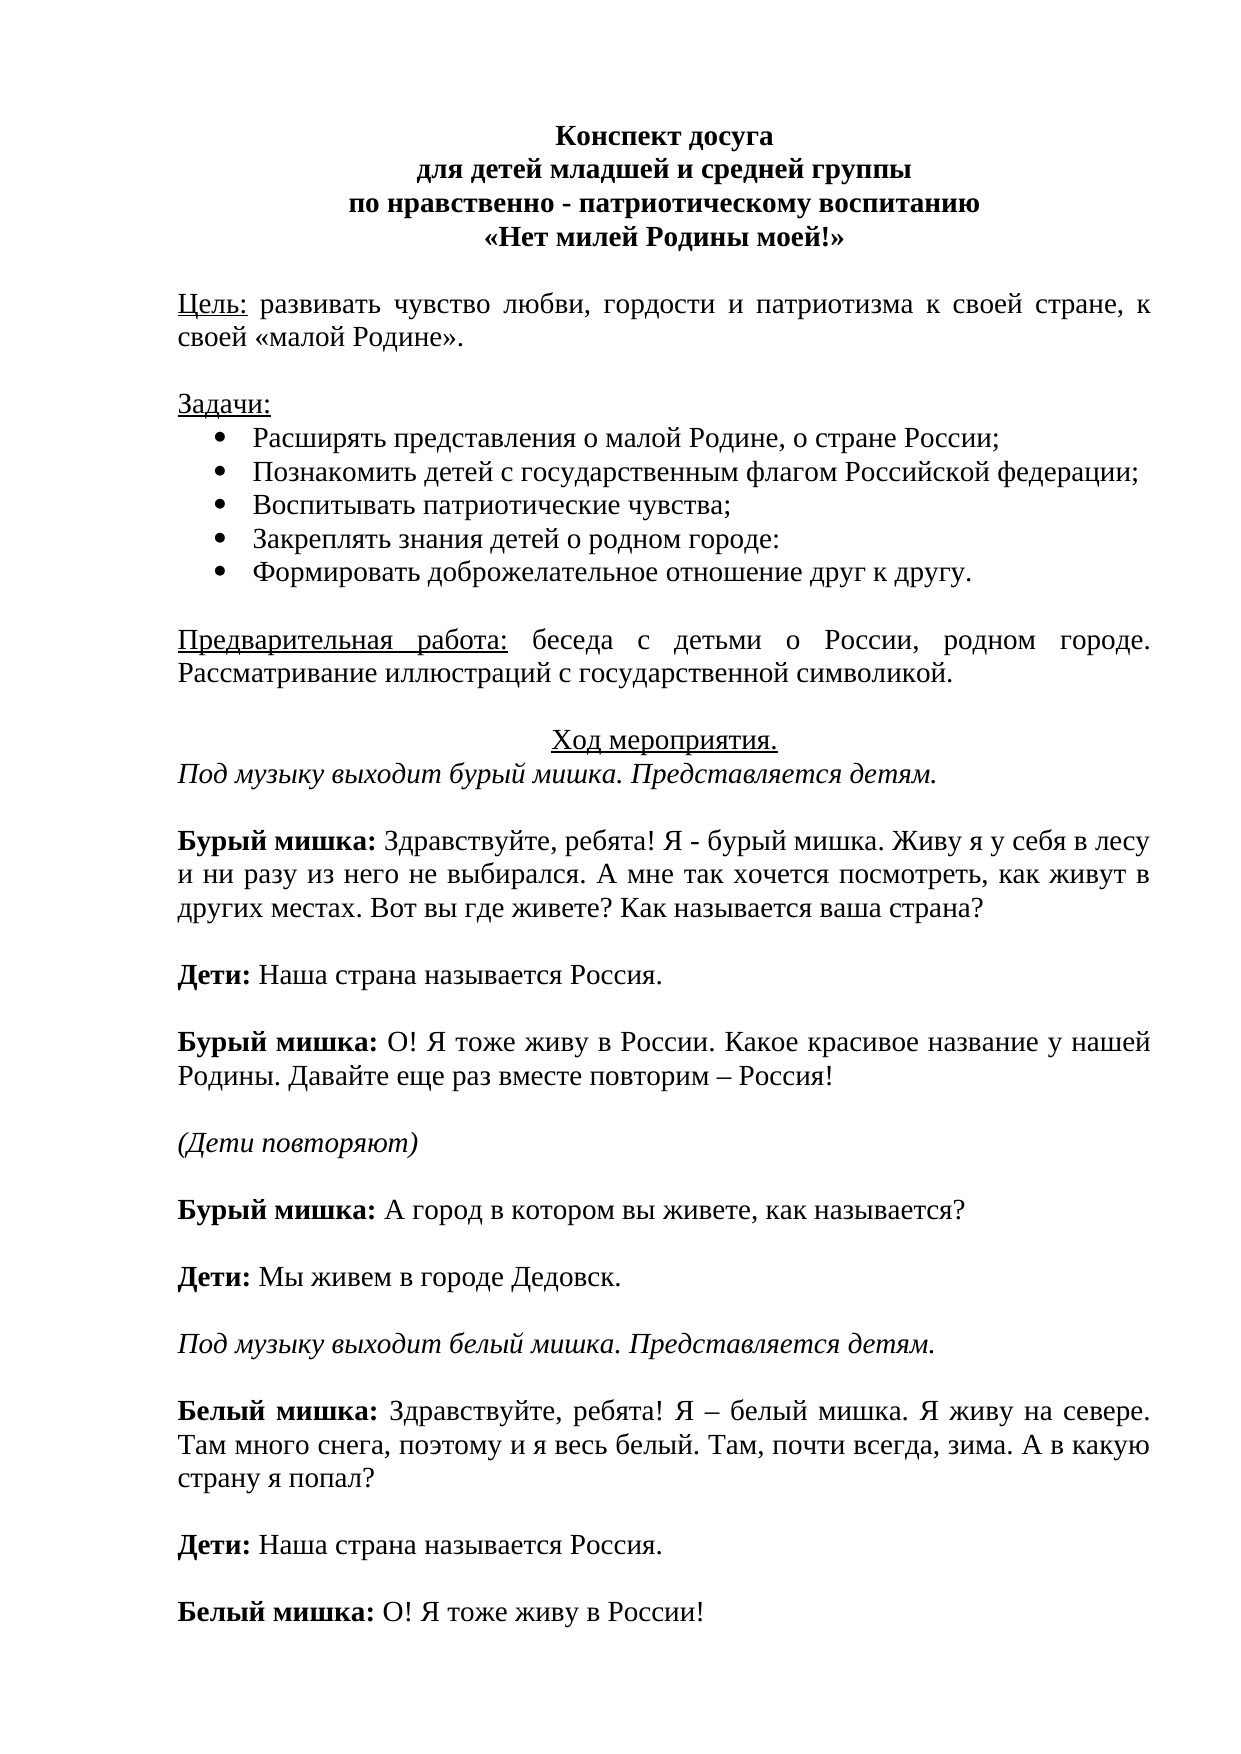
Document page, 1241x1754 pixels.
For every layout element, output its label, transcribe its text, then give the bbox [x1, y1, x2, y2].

text Конспект досуга [177, 118, 1152, 152]
list Закреплять знания детей о родном городе: [215, 521, 1152, 554]
text Бурый мишка: О! Я тоже живу в России. Какое красивое название у нашей Родины. Давайте еще раз вместе повторим – Россия! [177, 1024, 1152, 1091]
text Цель: развивать чувство любви, гордости и патриотизма к своей стране, к своей «малой Родине». [177, 286, 1152, 353]
text Бурый мишка: Здравствуйте, ребята! Я - бурый мишка. Живу я у себя в лесу и ни разу из него не выбирался. А мне так хочется посмотреть, как живут в других местах. Вот вы где живете? Как называется ваша страна? [177, 823, 1152, 924]
text Белый мишка: О! Я тоже живу в России! [177, 1594, 1152, 1628]
list Воспитывать патриотические чувства; [215, 487, 1152, 521]
text для детей младшей и средней группы [177, 152, 1152, 185]
list Расширять представления о малой Родине, о стране России; [215, 420, 1152, 454]
text (Дети повторяют) [177, 1125, 1152, 1158]
text Предварительная работа: беседа с детьми о России, родном городе. Рассматривание иллюстраций с государственной символикой. [177, 622, 1152, 689]
text Ход мероприятия. [177, 722, 1152, 756]
text Под музыку выходит бурый мишка. Представляется детям. [177, 756, 1152, 789]
text Бурый мишка: А город в котором вы живете, как называется? [177, 1192, 1152, 1226]
list Формировать доброжелательное отношение друг к другу. [215, 554, 1152, 588]
text по нравственно - патриотическому воспитанию [177, 185, 1152, 219]
text Дети: Наша страна называется Россия. [177, 1527, 1152, 1561]
list Познакомить детей с государственным флагом Российской федерации; [215, 454, 1152, 487]
text «Нет милей Родины моей!» [177, 219, 1152, 252]
text Задачи: [177, 386, 1152, 420]
text Дети: Наша страна называется Россия. [177, 957, 1152, 991]
text Белый мишка: Здравствуйте, ребята! Я – белый мишка. Я живу на севере. Там много снега, поэтому и я весь белый. Там, почти всегда, зима. А в какую страну я попал? [177, 1393, 1152, 1494]
text Под музыку выходит белый мишка. Представляется детям. [177, 1326, 1152, 1360]
text Дети: Мы живем в городе Дедовск. [177, 1259, 1152, 1293]
